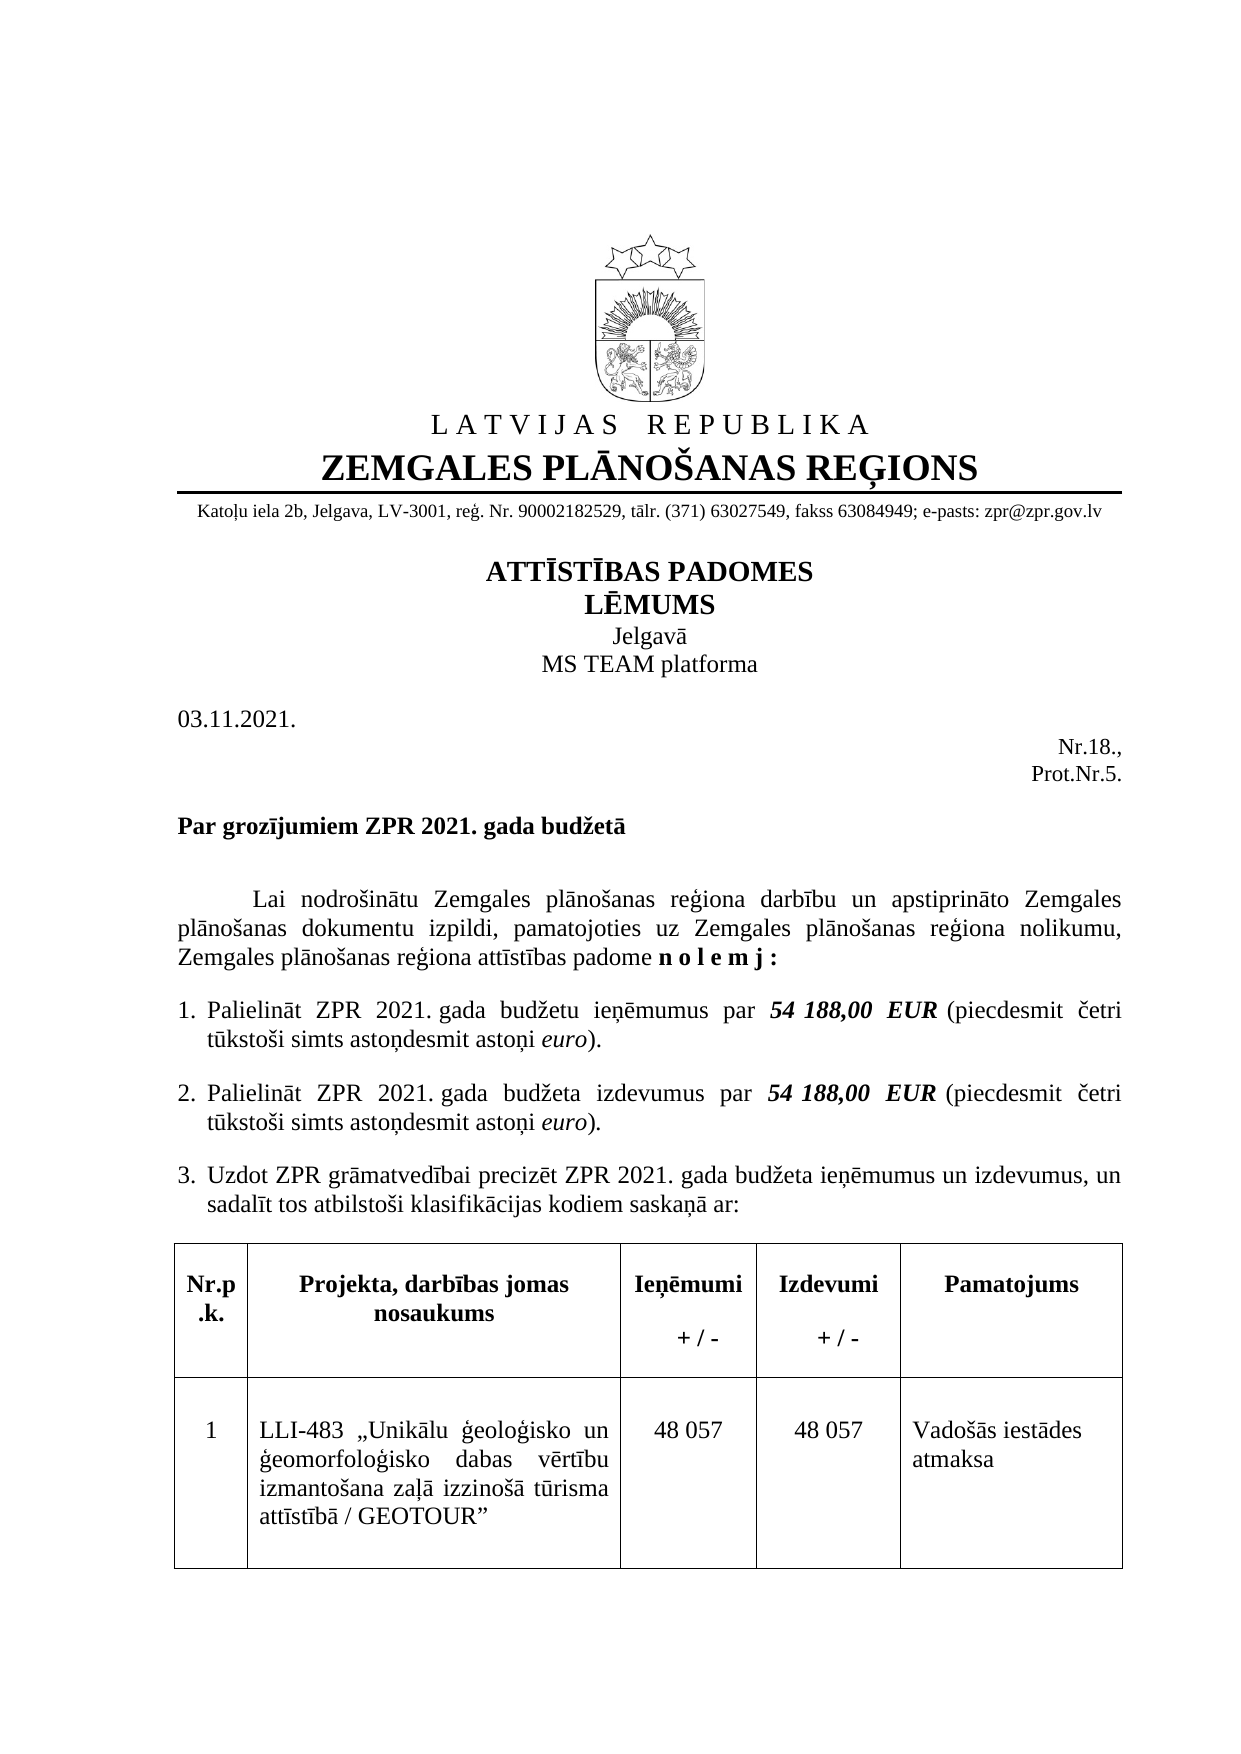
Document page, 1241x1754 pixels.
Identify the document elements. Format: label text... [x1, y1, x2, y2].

text Nr.18., [177, 733, 1122, 760]
text ATTĪSTĪBAS PADOMES [177, 554, 1122, 587]
text L A T V I J A S R E P U B L I K A [177, 407, 1122, 440]
text ZEMGALES PLĀNOŠANAS REĢIONS [177, 445, 1122, 491]
table_cell LLI-483 „Unikālu ģeoloģisko un ģeomorfoloģisko dabas vērtību izmantošana zaļā izzinošā tūrisma attīstībā / GEOTOUR” [248, 1378, 620, 1568]
text Jelgavā [177, 621, 1122, 649]
text Katoļu iela 2b, Jelgava, LV-3001, reģ. Nr. 90002182529, tālr. (371) 63027549, fakss 63084949; e-pasts: zpr@zpr.gov.lv [177, 500, 1122, 522]
text 03.11.2021. [177, 704, 1122, 733]
table_header Nr.p.k. [175, 1244, 247, 1377]
table_header Izdevumi + / - [757, 1244, 900, 1377]
subtitle Par grozījumiem ZPR 2021. gada budžetā [177, 811, 1122, 840]
table_cell 48 057 [621, 1378, 756, 1568]
table_header Ieņēmumi + / - [621, 1244, 756, 1377]
text Prot.Nr.5. [177, 760, 1122, 786]
list Palielināt ZPR 2021. gada budžetu ieņēmumus par 54 188,00 EUR (piecdesmit četri tūkstoši simts astoņdesmit astoņi euro). [177, 996, 1122, 1053]
subtitle Lai nodrošinātu Zemgales plānošanas reģiona darbību un apstiprināto Zemgales plānošanas dokumentu izpildi, pamatojoties uz Zemgales plānošanas reģiona nolikumu, Zemgales plānošanas reģiona attīstības padome n o l e m j : [177, 884, 1122, 971]
text LĒMUMS [177, 587, 1122, 621]
table_cell Vadošās iestādes atmaksa [901, 1378, 1122, 1568]
list Uzdot ZPR grāmatvedībai precizēt ZPR 2021. gada budžeta ieņēmumus un izdevumus, un sadalīt tos atbilstoši klasifikācijas kodiem saskaņā ar: [177, 1161, 1122, 1218]
table_cell 48 057 [757, 1378, 900, 1568]
text MS TEAM platforma [177, 649, 1122, 678]
table_cell 1 [175, 1378, 247, 1568]
table_header Projekta, darbības jomas nosaukums [248, 1244, 620, 1377]
picture [595, 234, 705, 402]
list Palielināt ZPR 2021. gada budžeta izdevumus par 54 188,00 EUR (piecdesmit četri tūkstoši simts astoņdesmit astoņi euro). [177, 1078, 1122, 1136]
table_header Pamatojums [901, 1244, 1122, 1377]
